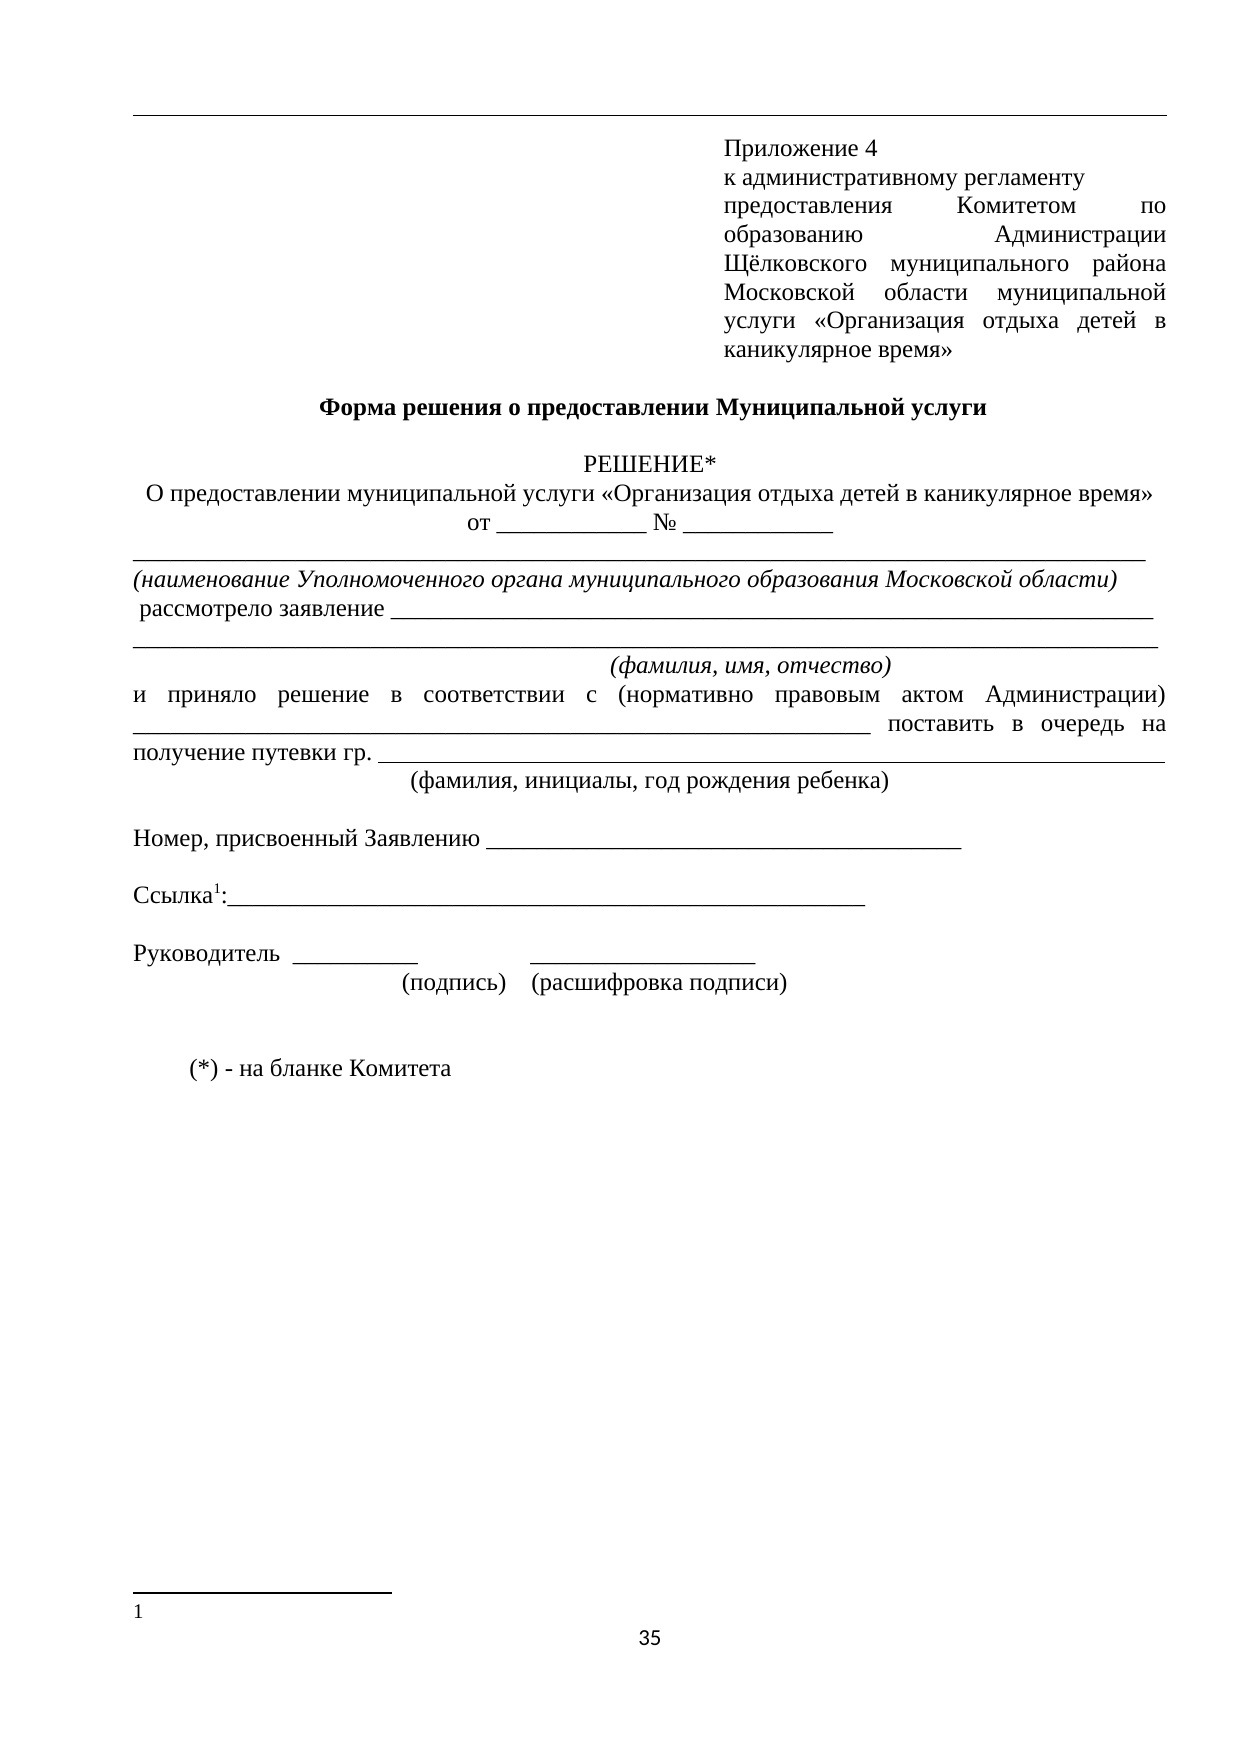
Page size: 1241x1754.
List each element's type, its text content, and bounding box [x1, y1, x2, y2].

text Номер, присвоенный Заявлению ______________________________________ [133, 823, 1167, 852]
text от ____________ № ____________ [133, 507, 1167, 535]
text Руководитель __________ __________________ [133, 938, 1167, 967]
text (наименование Уполномоченного органа муниципального образования Московской области) [133, 564, 1167, 593]
text к административному регламенту [723, 162, 1167, 190]
text (*) - на бланке Комитета [133, 1053, 1167, 1082]
text (фамилия, имя, отчество) [133, 650, 1167, 679]
text РЕШЕНИЕ* [133, 449, 1167, 478]
text _________________________________________________________________________________ [133, 535, 1167, 564]
text рассмотрело заявление _____________________________________________________________ [133, 593, 1167, 622]
text О предоставлении муниципальной услуги «Организация отдыха детей в каникулярное время» [133, 478, 1167, 507]
text (фамилия, инициалы, год рождения ребенка) [133, 765, 1167, 794]
text (подпись) (расшифровка подписи) [133, 967, 1167, 995]
text предоставления Комитетом по образованию Администрации Щёлковского муниципального района Московской области муниципальной услуги «Организация отдыха детей в каникулярное время» [723, 190, 1167, 363]
text __________________________________________________________________________________ [133, 622, 1167, 650]
text Форма решения о предоставлении Муниципальной услуги [133, 392, 1167, 420]
text Ссылка:___________________________________________________ [133, 880, 1167, 909]
text Приложение 4 [723, 133, 1167, 162]
text и приняло решение в соответствии с (нормативно правовым актом Администрации) ___________________________________________________________ поставить в очередь на получение путевки гр. [133, 679, 1167, 765]
